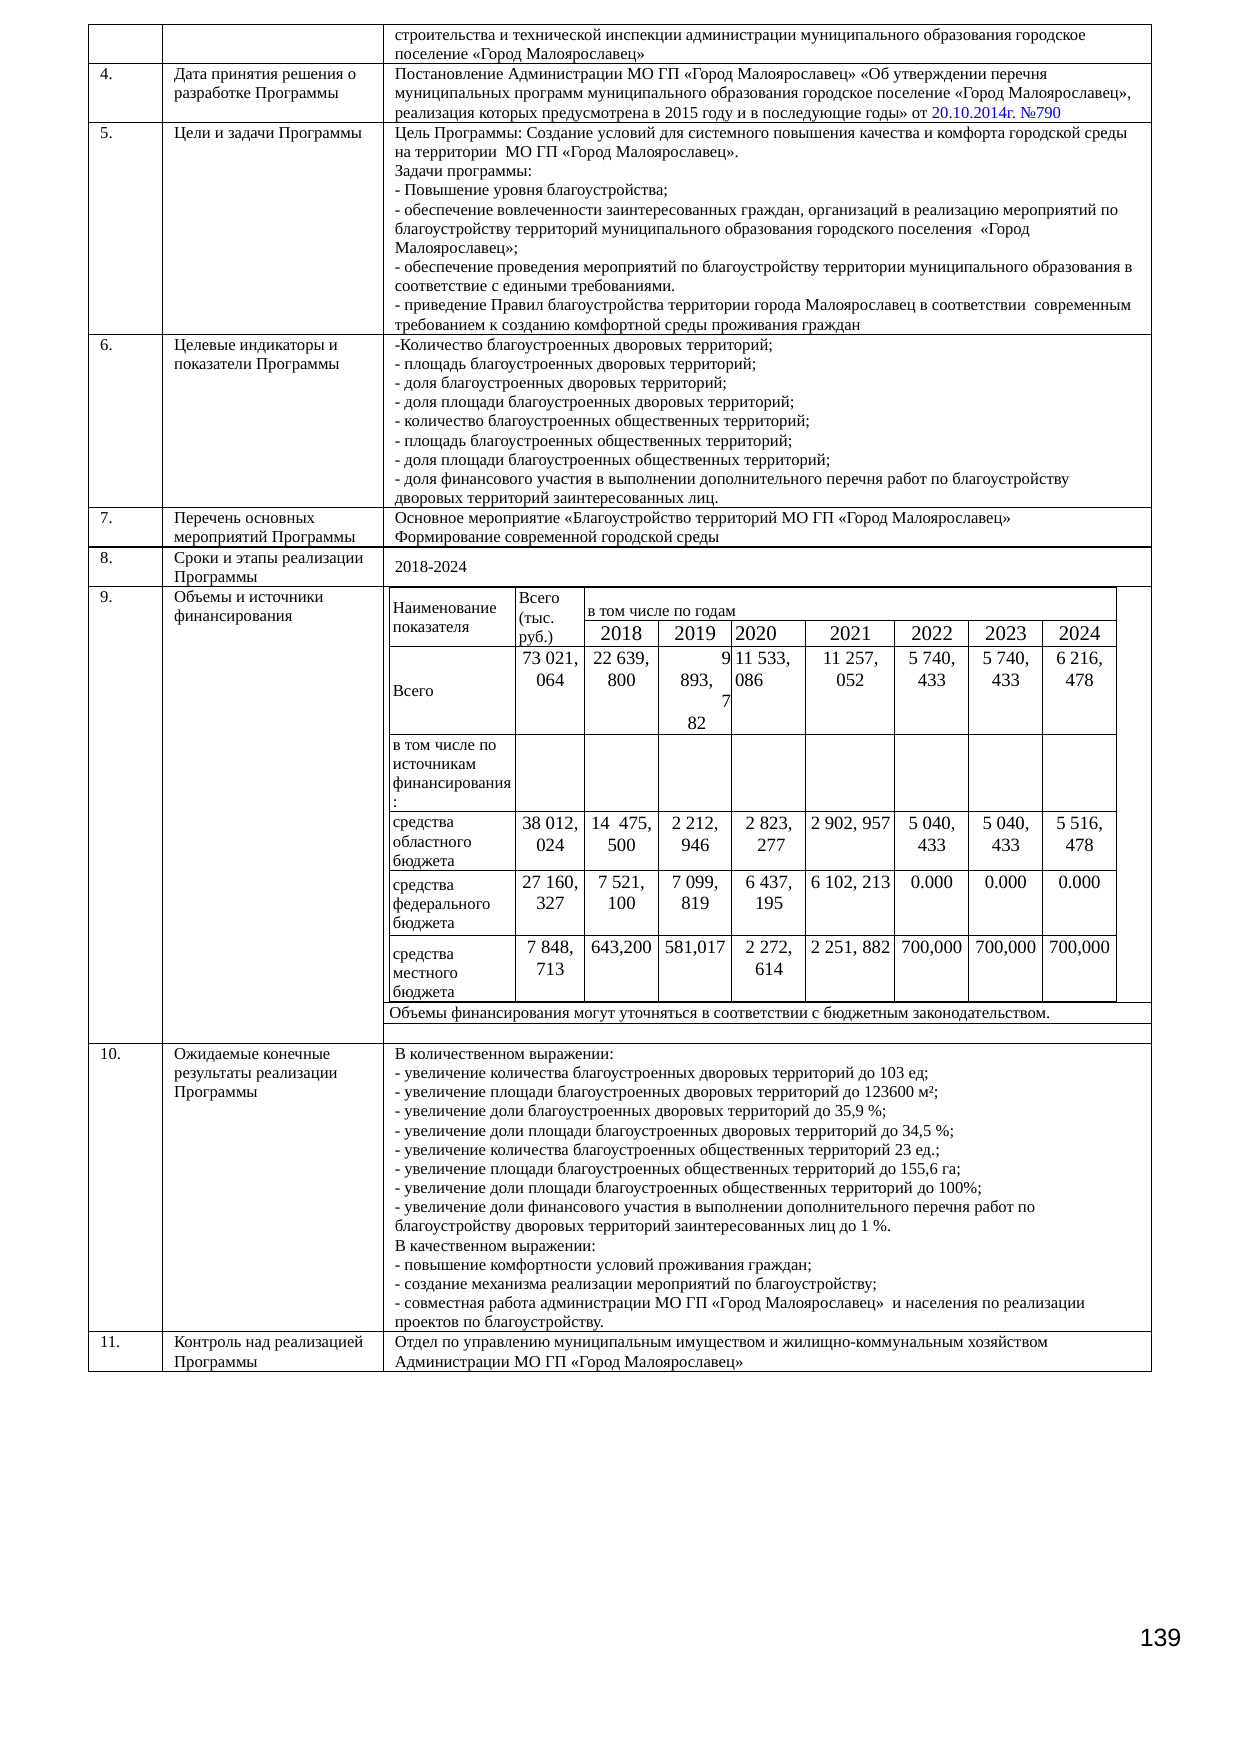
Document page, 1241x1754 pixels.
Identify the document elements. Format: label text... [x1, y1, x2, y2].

table_cell [659, 621, 731, 646]
table_cell [516, 871, 584, 935]
table_cell Сроки и этапы реализации Программы [163, 548, 383, 586]
table_cell [732, 871, 805, 935]
table_cell 11. [89, 1332, 162, 1371]
table_cell [659, 647, 731, 734]
table_cell [806, 735, 894, 811]
table_cell [516, 812, 584, 870]
table_cell [516, 647, 584, 734]
table_cell [659, 735, 731, 811]
table_cell [390, 936, 515, 1001]
table_cell [585, 812, 658, 870]
table_cell [732, 735, 805, 811]
table_cell [390, 735, 515, 811]
table_cell 7. [89, 508, 162, 546]
table_cell [585, 647, 658, 734]
table_cell 4. [89, 64, 162, 122]
table_cell [895, 621, 968, 646]
table_cell Ожидаемые конечные результаты реализации Программы [163, 1044, 383, 1331]
table_cell [806, 647, 894, 734]
table_cell Перечень основных мероприятий Программы [163, 508, 383, 546]
table_cell [390, 812, 515, 870]
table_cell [384, 25, 1151, 63]
table_cell [390, 647, 515, 734]
table_cell 6. [89, 335, 162, 507]
table_cell 5. [89, 123, 162, 333]
table_cell [384, 1024, 1151, 1043]
table_cell [969, 735, 1042, 811]
table_cell [895, 735, 968, 811]
table_cell Объемы финансирования могут уточняться в соответствии с бюджетным законодательством. [384, 1003, 1151, 1022]
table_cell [163, 25, 383, 63]
table_cell 3. [89, 25, 162, 63]
table_cell 2018-2024 [384, 548, 1151, 586]
table_cell Контроль над реализацией Программы [163, 1332, 383, 1371]
table_cell 8. [89, 548, 162, 586]
table_cell [969, 936, 1042, 1001]
table_cell [1043, 735, 1116, 811]
table_cell [585, 735, 658, 811]
table_cell [895, 647, 968, 734]
table_cell Цели и задачи Программы [163, 123, 383, 333]
table_cell В количественном выражении: - увеличение количества благоустроенных дворовых территорий до 103 ед; - увеличение площади благоустроенных дворовых территорий до 123600 м²; - увеличение доли благоустроенных дворовых территорий до 35,9 %; - увеличение доли площади благоустроенных дворовых территорий до 34,5 %; - увеличение количества благоустроенных общественных территорий 23 ед.; - увеличение площади благоустроенных общественных территорий до 155,6 га; - увеличение доли площади благоустроенных общественных территорий до 100%; - увеличение доли финансового участия в выполнении дополнительного перечня работ по благоустройству дворовых территорий заинтересованных лиц до 1 %. В качественном выражении: - повышение комфортности условий проживания граждан; - создание механизма реализации мероприятий по благоустройству; - совместная работа администрации МО ГП «Город Малоярославец» и населения по реализации проектов по благоустройству. [384, 1044, 1151, 1331]
table_cell [732, 936, 805, 1001]
table_cell [895, 812, 968, 870]
table_cell [806, 871, 894, 935]
table_cell [969, 647, 1042, 734]
table_cell [806, 812, 894, 870]
table_cell [585, 871, 658, 935]
table_cell Целевые индикаторы и показатели Программы [163, 335, 383, 507]
table_cell [1043, 936, 1116, 1001]
table_cell [732, 812, 805, 870]
table_cell Объемы и источники финансирования [163, 587, 383, 1043]
table_cell [1043, 647, 1116, 734]
table_cell Цель Программы: Создание условий для системного повышения качества и комфорта городской среды на территории МО ГП «Город Малоярославец». Задачи программы: - Повышение уровня благоустройства; - обеспечение вовлеченности заинтересованных граждан, организаций в реализацию мероприятий по благоустройству территорий муниципального образования городского поселения «Город Малоярославец»; - обеспечение проведения мероприятий по благоустройству территории муниципального образования в соответствие с едиными требованиями. - приведение Правил благоустройства территории города Малоярославец в соответствии современным требованием к созданию комфортной среды проживания граждан [384, 123, 1151, 333]
table_cell [585, 936, 658, 1001]
table_cell [384, 587, 389, 1002]
table_cell -Количество благоустроенных дворовых территорий; - площадь благоустроенных дворовых территорий; - доля благоустроенных дворовых территорий; - доля площади благоустроенных дворовых территорий; - количество благоустроенных общественных территорий; - площадь благоустроенных общественных территорий; - доля площади благоустроенных общественных территорий; - доля финансового участия в выполнении дополнительного перечня работ по благоустройству дворовых территорий заинтересованных лиц. [384, 335, 1151, 507]
table_cell [895, 936, 968, 1001]
table_cell [516, 588, 584, 646]
table_cell Постановление Администрации МО ГП «Город Малоярославец» «Об утверждении перечня муниципальных программ муниципального образования городское поселение «Город Малоярославец», реализация которых предусмотрена в 2015 году и в последующие годы» от 20.10.2014г. №790 [384, 64, 1151, 122]
table_cell [516, 936, 584, 1001]
table_cell [732, 647, 805, 734]
table_cell [585, 621, 658, 646]
table_cell Дата принятия решения о разработке Программы [163, 64, 383, 122]
table_cell [1043, 871, 1116, 935]
table_cell [659, 812, 731, 870]
table_cell [806, 936, 894, 1001]
table_cell [969, 621, 1042, 646]
table_cell [585, 588, 1116, 620]
table_cell [1117, 587, 1151, 1002]
table_cell [1043, 621, 1116, 646]
table_cell [659, 871, 731, 935]
table_cell Основное мероприятие «Благоустройство территорий МО ГП «Город Малоярославец» Формирование современной городской среды [384, 508, 1151, 546]
table_cell [1043, 812, 1116, 870]
table_cell [895, 871, 968, 935]
table_cell [390, 871, 515, 935]
table_cell 10. [89, 1044, 162, 1331]
table_cell Отдел по управлению муниципальным имуществом и жилищно-коммунальным хозяйством Администрации МО ГП «Город Малоярославец» [384, 1332, 1151, 1371]
table_cell [969, 871, 1042, 935]
table_cell 9. [89, 587, 162, 1043]
table_cell [659, 936, 731, 1001]
table_cell [732, 621, 805, 646]
table_cell [390, 588, 515, 646]
table_cell [516, 735, 584, 811]
table_cell [806, 621, 894, 646]
table_cell [969, 812, 1042, 870]
